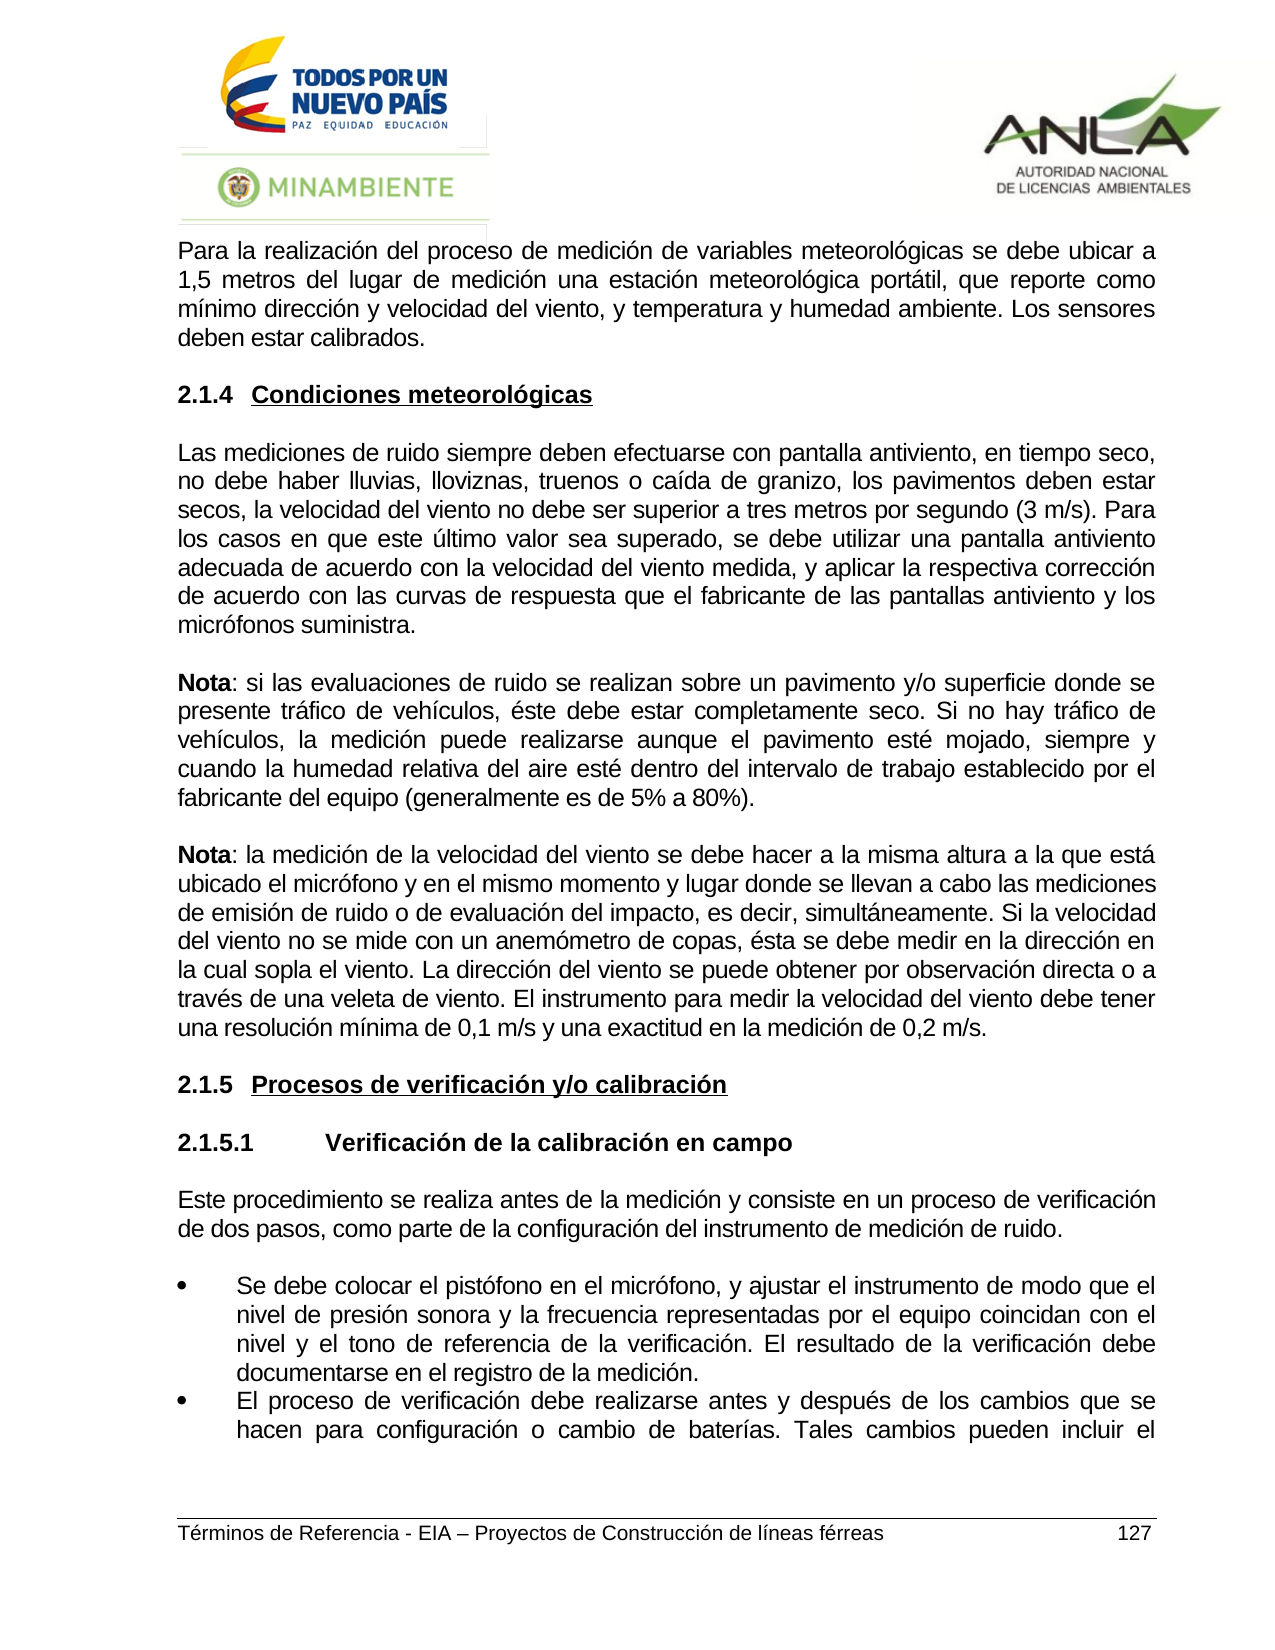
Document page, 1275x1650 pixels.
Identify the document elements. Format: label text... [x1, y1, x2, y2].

text Para la realización del proceso de medición de variables meteorológicas se debe ubicar a 1,5 metros del lugar de medición una estación meteorológica portátil, que reporte como mínimo dirección y velocidad del viento, y temperatura y humedad ambiente. Los sensores deben estar calibrados. [177, 236, 1157, 351]
subtitle Procesos de verificación y/o calibración [177, 1070, 1157, 1099]
picture [915, 60, 1275, 216]
subtitle Condiciones meteorológicas [177, 380, 1157, 409]
text Nota: la medición de la velocidad del viento se debe hacer a la misma altura a la que está ubicado el micrófono y en el mismo momento y lugar donde se llevan a cabo las mediciones de emisión de ruido o de evaluación del impacto, es decir, simultáneamente. Si la velocidad del viento no se mide con un anemómetro de copas, ésta se debe medir en la dirección en la cual sopla el viento. La dirección del viento se puede obtener por observación directa o a través de una veleta de viento. El instrumento para medir la velocidad del viento debe tener una resolución mínima de 0,1 m/s y una exactitud en la medición de 0,2 m/s. [177, 840, 1157, 1041]
picture [178, 26, 493, 236]
text Las mediciones de ruido siempre deben efectuarse con pantalla antiviento, en tiempo seco, no debe haber lluvias, lloviznas, truenos o caída de granizo, los pavimentos deben estar secos, la velocidad del viento no debe ser superior a tres metros por segundo (3 m/s). Para los casos en que este último valor sea superado, se debe utilizar una pantalla antiviento adecuada de acuerdo con la velocidad del viento medida, y aplicar la respectiva corrección de acuerdo con las curvas de respuesta que el fabricante de las pantallas antiviento y los micrófonos suministra. [177, 437, 1157, 639]
text Este procedimiento se realiza antes de la medición y consiste en un proceso de verificación de dos pasos, como parte de la configuración del instrumento de medición de ruido. [177, 1185, 1157, 1242]
text Nota: si las evaluaciones de ruido se realizan sobre un pavimento y/o superficie donde se presente tráfico de vehículos, éste debe estar completamente seco. Si no hay tráfico de vehículos, la medición puede realizarse aunque el pavimento esté mojado, siempre y cuando la humedad relativa del aire esté dentro del intervalo de trabajo establecido por el fabricante del equipo (generalmente es de 5% a 80%). [177, 667, 1157, 811]
list Se debe colocar el pistófono en el micrófono, y ajustar el instrumento de modo que el nivel de presión sonora y la frecuencia representadas por el equipo coincidan con el nivel y el tono de referencia de la verificación. El resultado de la verificación debe documentarse en el registro de la medición. [177, 1271, 1157, 1386]
subtitle Verificación de la calibración en campo [177, 1127, 1157, 1156]
